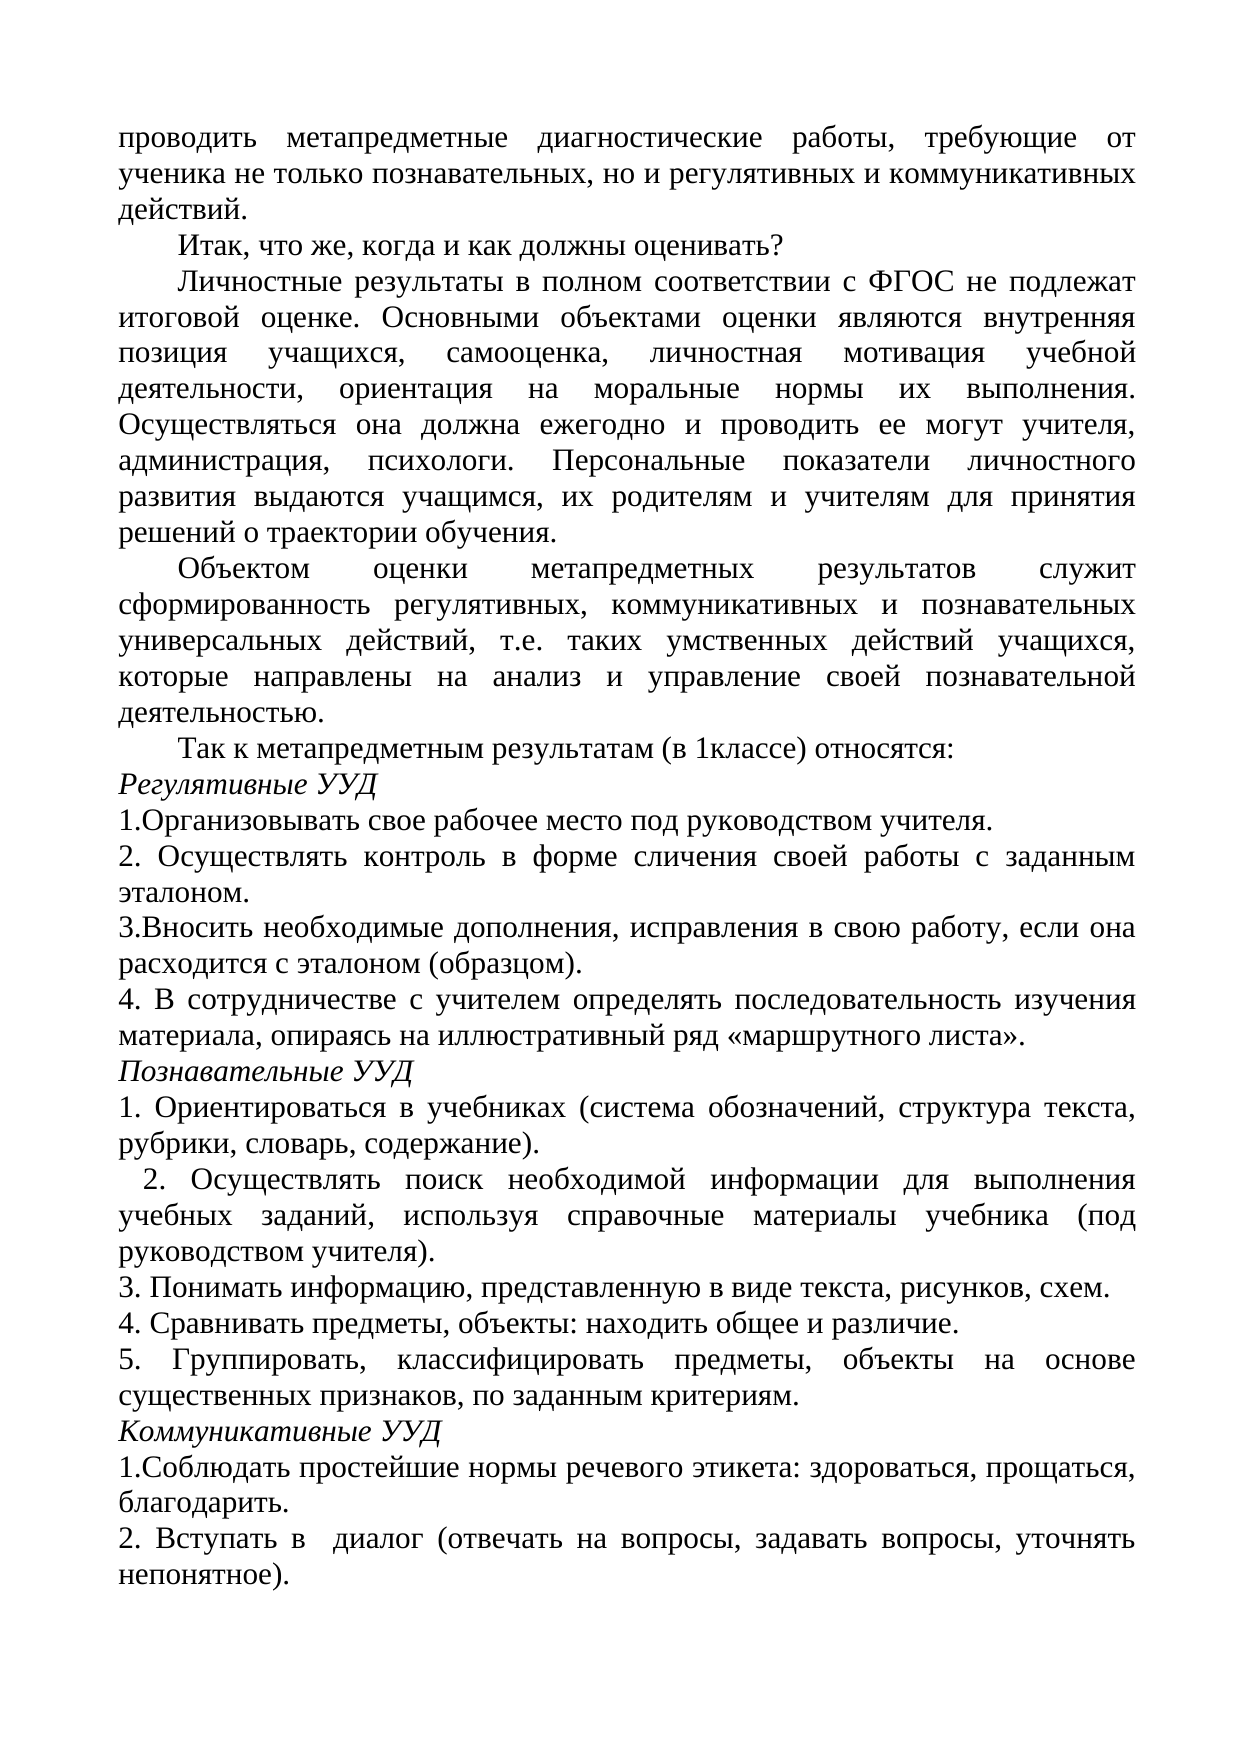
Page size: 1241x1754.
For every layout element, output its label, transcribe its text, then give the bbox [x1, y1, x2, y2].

text Объектом оценки метапредметных результатов служит сформированность регулятивных, коммуникативных и познавательных универсальных действий, т.е. таких умственных действий учащихся, которые направлены на анализ и управление своей познавательной деятельностью. [118, 549, 1137, 729]
text 1.Организовывать свое рабочее место под руководством учителя. [118, 801, 1137, 837]
text 2. Осуществлять контроль в форме сличения своей работы с заданным эталоном. [118, 837, 1137, 909]
text 3. Понимать информацию, представленную в виде текста, рисунков, схем. [118, 1268, 1137, 1304]
text 4. В сотрудничестве с учителем определять последовательность изучения материала, опираясь на иллюстративный ряд «маршрутного листа». [118, 981, 1137, 1052]
text Личностные результаты в полном соответствии с ФГОС не подлежат итоговой оценке. Основными объектами оценки являются внутренняя позиция учащихся, самооценка, личностная мотивация учебной деятельности, ориентация на моральные нормы их выполнения. Осуществляться она должна ежегодно и проводить ее могут учителя, администрация, психологи. Персональные показатели личностного развития выдаются учащимся, их родителям и учителям для принятия решений о траектории обучения. [118, 262, 1137, 549]
text 5. Группировать, классифицировать предметы, объекты на основе существенных признаков, по заданным критериям. [118, 1340, 1137, 1412]
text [118, 118, 1137, 226]
text 1. Ориентироваться в учебниках (система обозначений, структура текста, рубрики, словарь, содержание). [118, 1088, 1137, 1160]
text Итак, что же, когда и как должны оценивать? [118, 226, 1137, 262]
text 2. Вступать в диалог (отвечать на вопросы, задавать вопросы, уточнять непонятное). [118, 1520, 1137, 1592]
text Так к метапредметным результатам (в 1классе) относятся: [118, 729, 1137, 765]
text Регулятивные УУД [118, 765, 1137, 801]
text 1.Соблюдать простейшие нормы речевого этикета: здороваться, прощаться, благодарить. [118, 1448, 1137, 1520]
text 4. Сравнивать предметы, объекты: находить общее и различие. [118, 1304, 1137, 1340]
text Познавательные УУД [118, 1052, 1137, 1088]
text 2. Осуществлять поиск необходимой информации для выполнения учебных заданий, используя справочные материалы учебника (под руководством учителя). [118, 1160, 1137, 1268]
text Коммуникативные УУД [118, 1412, 1137, 1448]
text 3.Вносить необходимые дополнения, исправления в свою работу, если она расходится с эталоном (образцом). [118, 909, 1137, 981]
